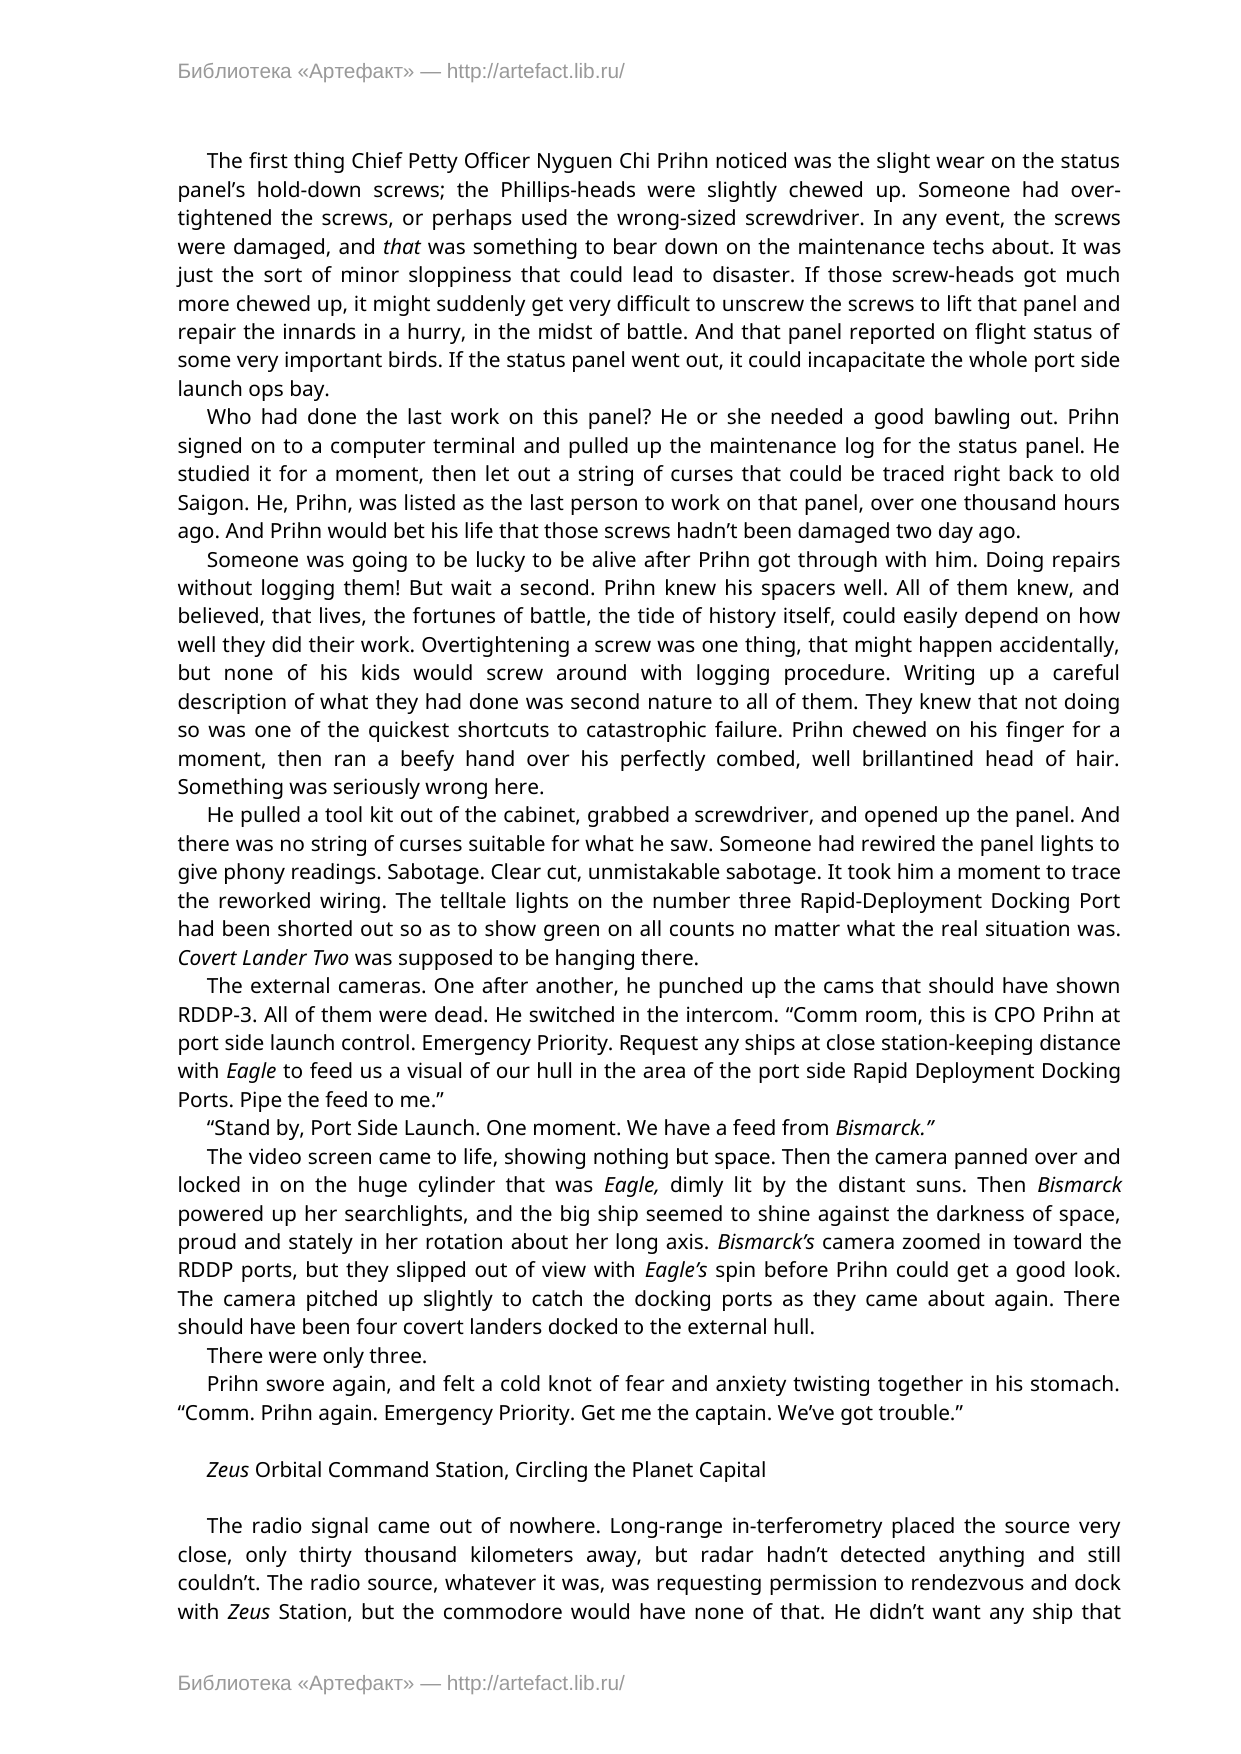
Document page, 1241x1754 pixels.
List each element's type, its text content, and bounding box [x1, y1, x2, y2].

text He pulled a tool kit out of the cabinet, grabbed a screwdriver, and opened up the panel. And there was no string of curses suitable for what he saw. Someone had rewired the panel lights to give phony readings. Sabotage. Clear cut, unmistakable sabotage. It took him a moment to trace the reworked wiring. The telltale lights on the number three Rapid-Deployment Docking Port had been shorted out so as to show green on all counts no matter what the real situation was. Covert Lander Two was supposed to be hanging there. [177, 801, 1122, 971]
text Who had done the last work on this panel? He or she needed a good bawling out. Prihn signed on to a computer terminal and pulled up the maintenance log for the status panel. He studied it for a moment, then let out a string of curses that could be traced right back to old Saigon. He, Prihn, was listed as the last person to work on that panel, over one thousand hours ago. And Prihn would bet his life that those screws hadn’t been damaged two day ago. [177, 402, 1122, 545]
text The first thing Chief Petty Officer Nyguen Chi Prihn noticed was the slight wear on the status panel’s hold-down screws; the Phillips-heads were slightly chewed up. Someone had over-tightened the screws, or perhaps used the wrong-sized screwdriver. In any event, the screws were damaged, and that was something to bear down on the maintenance techs about. It was just the sort of minor sloppiness that could lead to disaster. If those screw-heads got much more chewed up, it might suddenly get very difficult to unscrew the screws to lift that panel and repair the innards in a hurry, in the midst of battle. And that panel reported on flight status of some very important birds. If the status panel went out, it could incapacitate the whole port side launch ops bay. [177, 147, 1122, 402]
text “Stand by, Port Side Launch. One moment. We have a feed from Bismarck.” [177, 1113, 1122, 1142]
text There were only three. [177, 1341, 1122, 1369]
text The video screen came to life, showing nothing but space. Then the camera panned over and locked in on the huge cylinder that was Eagle, dimly lit by the distant suns. Then Bismarck powered up her searchlights, and the big ship seemed to shine against the darkness of space, proud and stately in her rotation about her long axis. Bismarck’s camera zoomed in toward the RDDP ports, but they slipped out of view with Eagle’s spin before Prihn could get a good look. The camera pitched up slightly to catch the docking ports as they came about again. There should have been four covert landers docked to the external hull. [177, 1142, 1122, 1341]
text The external cameras. One after another, he punched up the cams that should have shown RDDP-3. All of them were dead. He switched in the intercom. “Comm room, this is CPO Prihn at port side launch control. Emergency Priority. Request any ships at close station-keeping distance with Eagle to feed us a visual of our hull in the area of the port side Rapid Deployment Docking Ports. Pipe the feed to me.” [177, 971, 1122, 1113]
subtitle Zeus Orbital Command Station, Circling the Planet Capital [177, 1455, 1122, 1483]
text Prihn swore again, and felt a cold knot of fear and anxiety twisting together in his stomach. “Comm. Prihn again. Emergency Priority. Get me the captain. We’ve got trouble.” [177, 1369, 1122, 1426]
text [177, 1512, 1122, 1625]
text Someone was going to be lucky to be alive after Prihn got through with him. Doing repairs without logging them! But wait a second. Prihn knew his spacers well. All of them knew, and believed, that lives, the fortunes of battle, the tide of history itself, could easily depend on how well they did their work. Overtightening a screw was one thing, that might happen accidentally, but none of his kids would screw around with logging procedure. Writing up a careful description of what they had done was second nature to all of them. They knew that not doing so was one of the quickest shortcuts to catastrophic failure. Prihn chewed on his finger for a moment, then ran a beefy hand over his perfectly combed, well brillantined head of hair. Something was seriously wrong here. [177, 545, 1122, 801]
